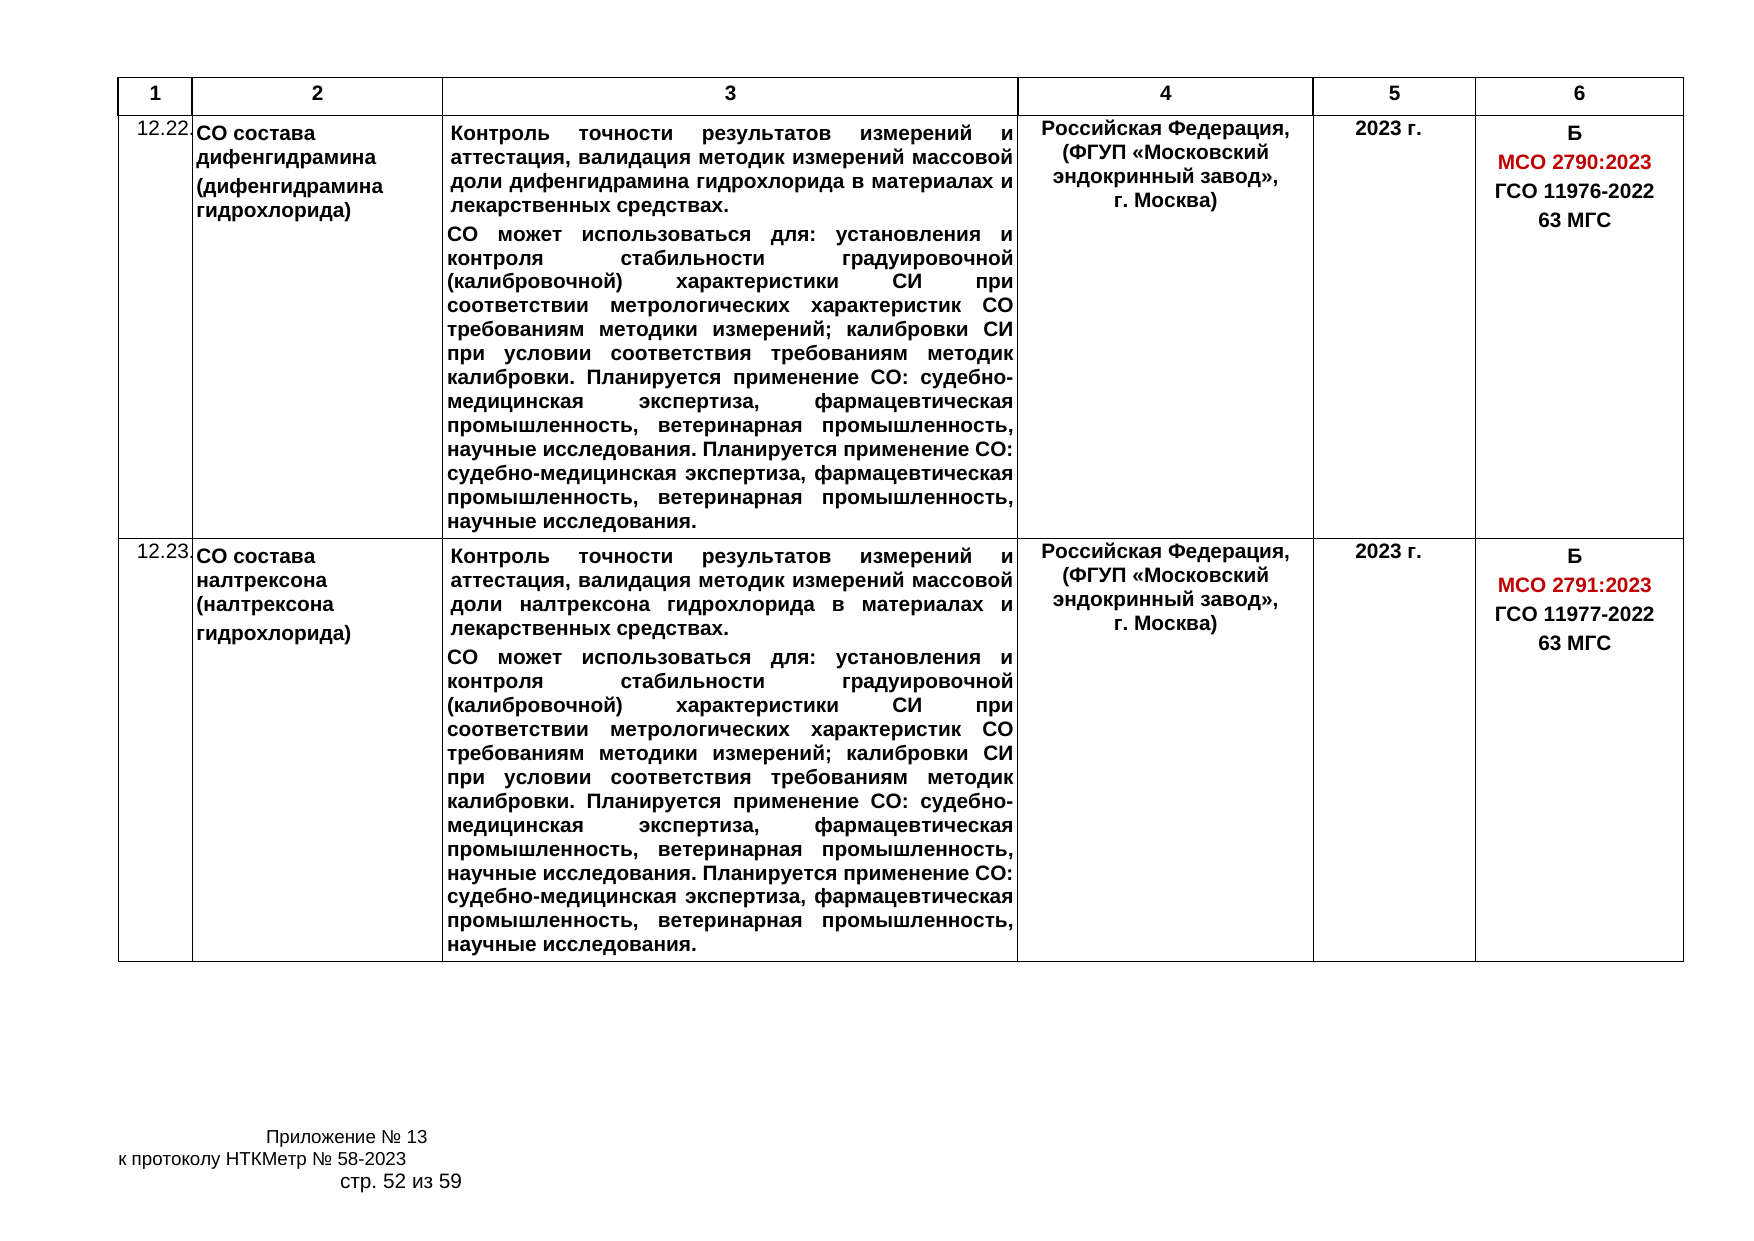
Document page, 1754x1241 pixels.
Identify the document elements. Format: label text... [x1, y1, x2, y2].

table_header 3 [443, 78, 1017, 114]
table_cell Контроль точности результатов измерений и аттестация, валидация методик измерений массовой доли налтрексона гидрохлорида в материалах и лекарственных средствах. СО может использоваться для: установления и контроля стабильности градуировочной (калибровочной) характеристики СИ при соответствии метрологических характеристик СО требованиям методики измерений; калибровки СИ при условии соответствия требованиям методик калибровки. Планируется применение СО: судебно-медицинская экспертиза, фармацевтическая промышленность, ветеринарная промышленность, научные исследования. Планируется применение СО: судебно-медицинская экспертиза, фармацевтическая промышленность, ветеринарная промышленность, научные исследования. [443, 539, 1017, 961]
table_header 4 [1019, 78, 1312, 114]
table_cell Контроль точности результатов измерений и аттестация, валидация методик измерений массовой доли дифенгидрамина гидрохлорида в материалах и лекарственных средствах. СО может использоваться для: установления и контроля стабильности градуировочной (калибровочной) характеристики СИ при соответствии метрологических характеристик СО требованиям методики измерений; калибровки СИ при условии соответствия требованиям методик калибровки. Планируется применение СО: судебно-медицинская экспертиза, фармацевтическая промышленность, ветеринарная промышленность, научные исследования. Планируется применение СО: судебно-медицинская экспертиза, фармацевтическая промышленность, ветеринарная промышленность, научные исследования. [443, 116, 1017, 538]
table_cell СО состава налтрексона (налтрексона гидрохлорида) [193, 539, 442, 961]
table_header 2 [193, 78, 442, 114]
table_cell [119, 116, 192, 538]
table_header 5 [1314, 78, 1475, 114]
table_header 1 [119, 78, 191, 114]
table_cell 2023 г. [1314, 116, 1475, 538]
table_cell [119, 539, 192, 961]
table_cell СО состава дифенгидрамина (дифенгидрамина гидрохлорида) [193, 116, 442, 538]
table_cell Б МСО 2790:2023 ГСО 11976-2022 63 МГС [1476, 116, 1683, 538]
table_cell 2023 г. [1314, 539, 1475, 961]
table_header 6 [1476, 78, 1683, 114]
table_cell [1018, 539, 1313, 961]
table_cell Б МСО 2791:2023 ГСО 11977-2022 63 МГС [1476, 539, 1683, 961]
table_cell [1018, 116, 1313, 538]
